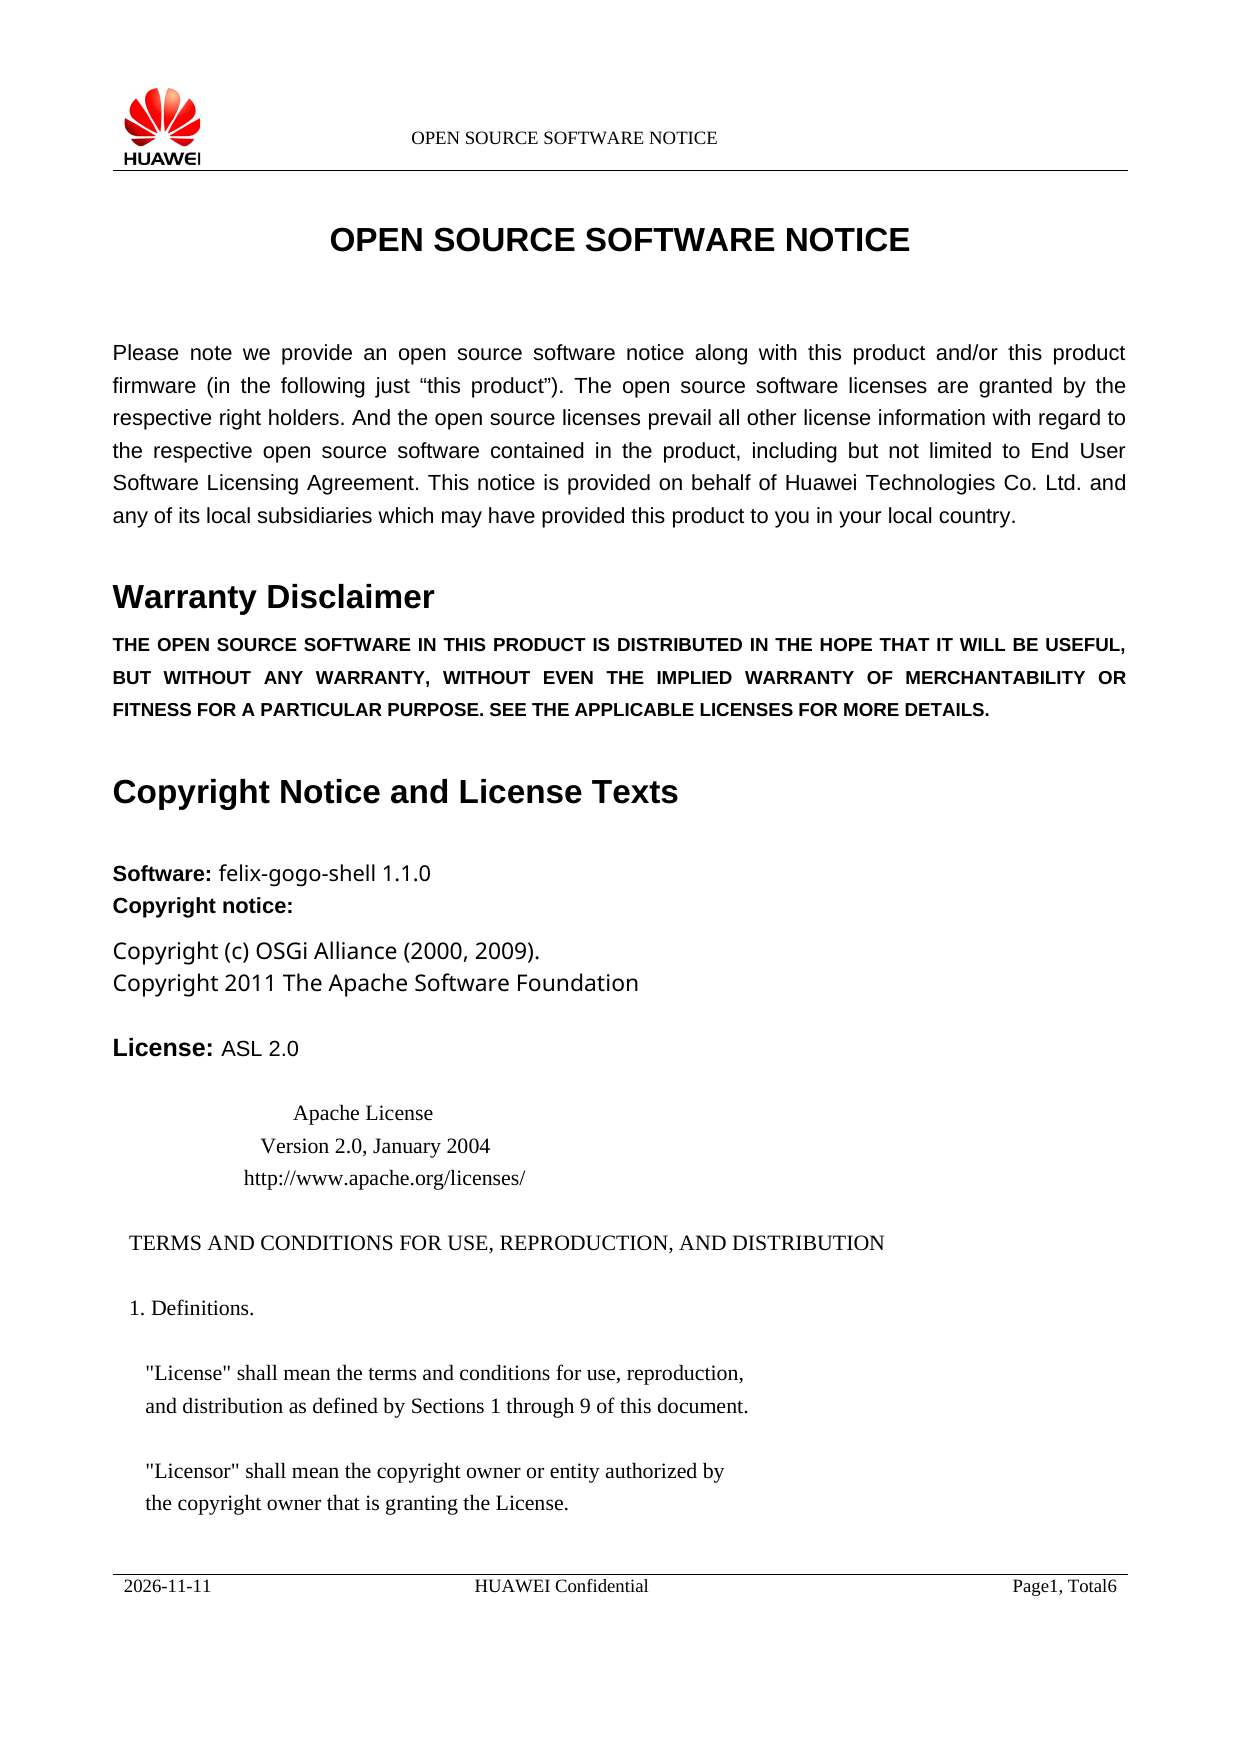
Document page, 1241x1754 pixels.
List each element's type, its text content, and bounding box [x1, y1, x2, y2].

text Copyright (c) OSGi Alliance (2000, 2009). Copyright 2011 The Apache Software Foundation [112, 934, 1128, 1031]
text Copyright Notice and License Texts [112, 759, 1128, 824]
title Software: felix-gogo-shell 1.1.0 [112, 856, 1128, 889]
text License: ASL 2.0 [112, 1031, 1128, 1064]
text Warranty Disclaimer [112, 564, 1128, 629]
text The open source software in this product is distributed in the hope that it will be useful, but WITHOUT ANY WARRANTY, without even the implied warranty of MERCHANTABILITY or FITNESS FOR A PARTICULAR PURPOSE. See the applicable licenses for more details. [112, 629, 1128, 726]
text Copyright notice: [112, 889, 1128, 921]
picture [124, 88, 201, 165]
text Please note we provide an open source software notice along with this product and/or this product firmware (in the following just “this product”). The open source software licenses are granted by the respective right holders. And the open source licenses prevail all other license information with regard to the respective open source software contained in the product, including but not limited to End User Software Licensing Agreement. This notice is provided on behalf of Huawei Technologies Co. Ltd. and any of its local subsidiaries which may have provided this product to you in your local country. [112, 336, 1128, 531]
text OPEN SOURCE SOFTWARE NOTICE [112, 206, 1128, 271]
